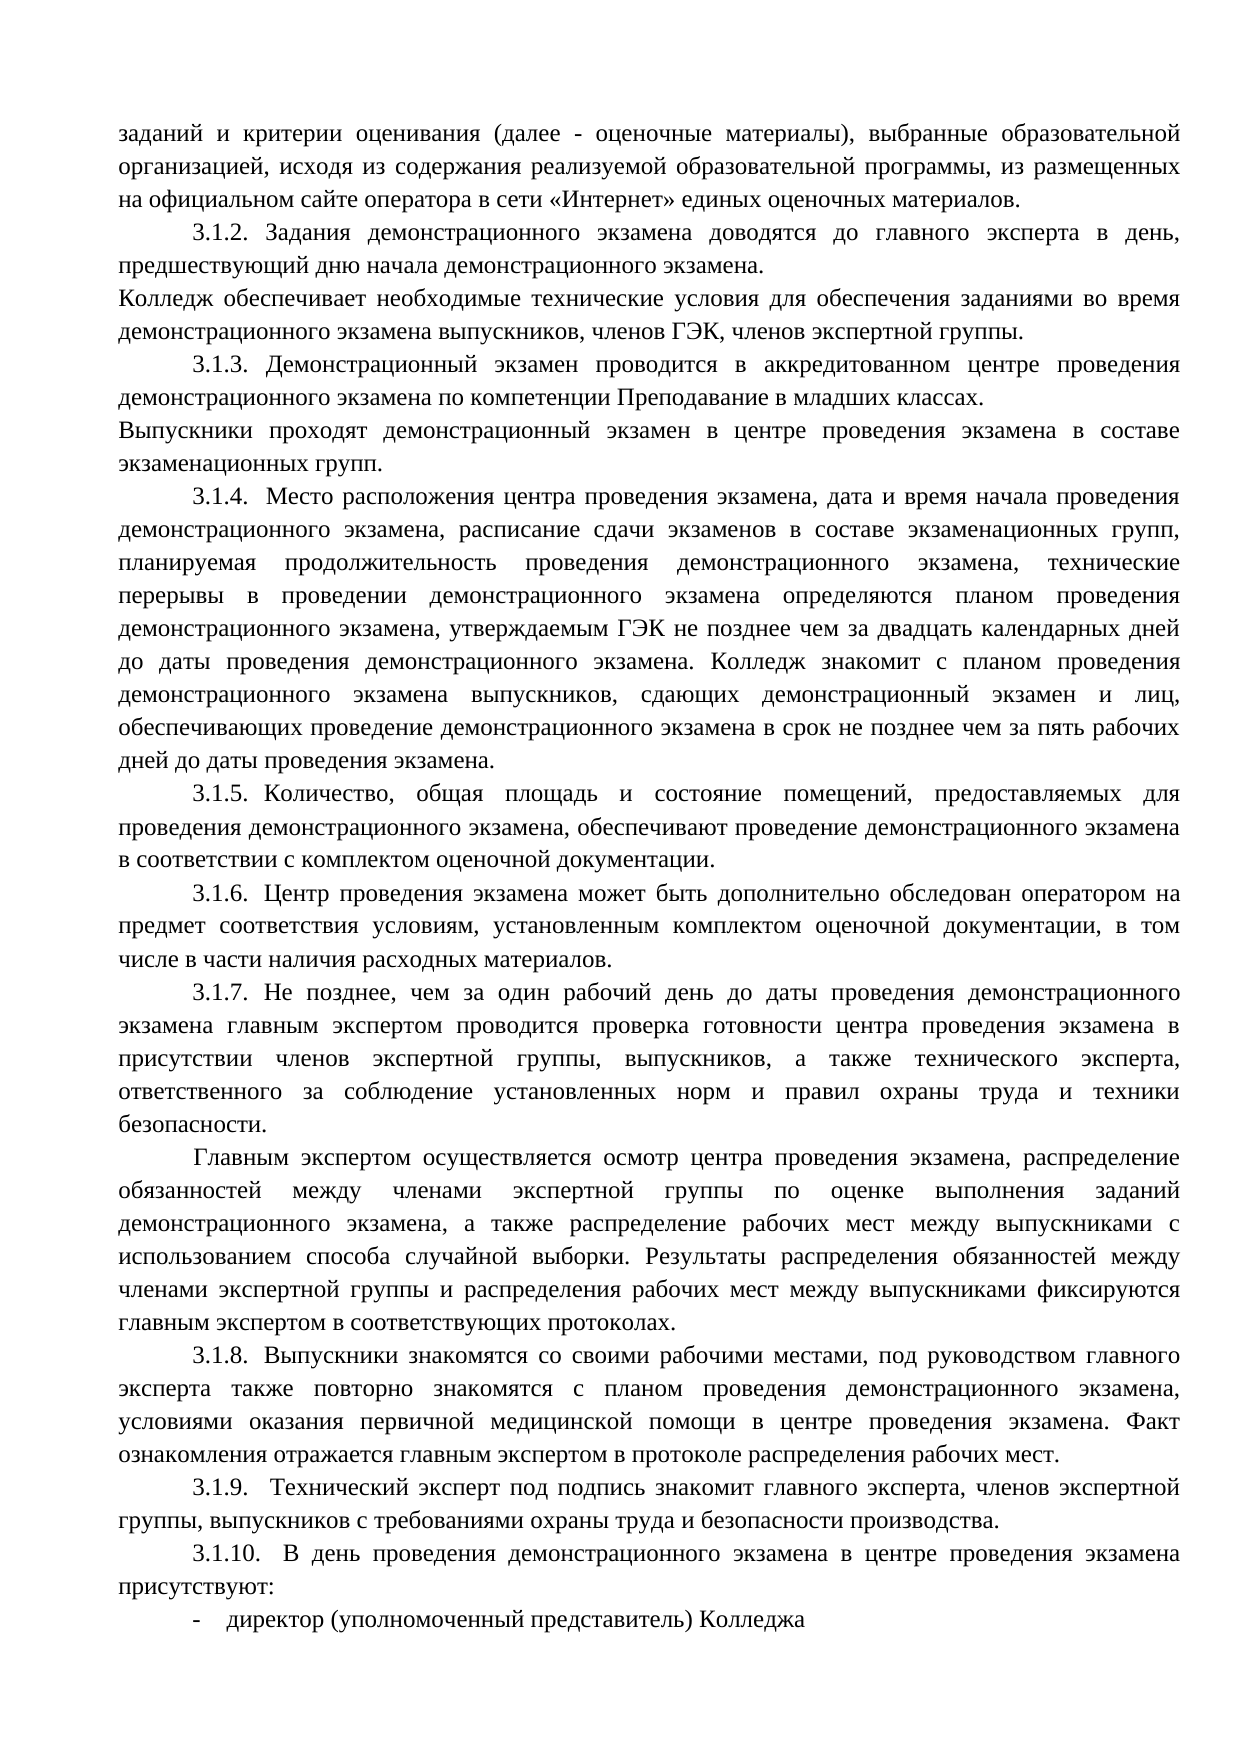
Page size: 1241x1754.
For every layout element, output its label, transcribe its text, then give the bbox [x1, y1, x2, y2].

list В день проведения демонстрационного экзамена в центре проведения экзамена присутствуют: [118, 1538, 1181, 1600]
text Колледж обеспечивает необходимые технические условия для обеспечения заданиями во время демонстрационного экзамена выпускников, членов ГЭК, членов экспертной группы. [118, 283, 1181, 345]
list Демонстрационный экзамен проводится в аккредитованном центре проведения демонстрационного экзамена по компетенции Преподавание в младших классах. [118, 349, 1181, 411]
list Центр проведения экзамена может быть дополнительно обследован оператором на предмет соответствия условиям, установленным комплектом оценочной документации, в том числе в части наличия расходных материалов. [118, 878, 1181, 972]
list Технический эксперт под подпись знакомит главного эксперта, членов экспертной группы, выпускников с требованиями охраны труда и безопасности производства. [118, 1472, 1181, 1534]
list Место расположения центра проведения экзамена, дата и время начала проведения демонстрационного экзамена, расписание сдачи экзаменов в составе экзаменационных групп, планируемая продолжительность проведения демонстрационного экзамена, технические перерывы в проведении демонстрационного экзамена определяются планом проведения демонстрационного экзамена, утверждаемым ГЭК не позднее чем за двадцать календарных дней до даты проведения демонстрационного экзамена. Колледж знакомит с планом проведения демонстрационного экзамена выпускников, сдающих демонстрационный экзамен и лиц, обеспечивающих проведение демонстрационного экзамена в срок не позднее чем за пять рабочих дней до даты проведения экзамена. [118, 481, 1181, 774]
list Не позднее, чем за один рабочий день до даты проведения демонстрационного экзамена главным экспертом проводится проверка готовности центра проведения экзамена в присутствии членов экспертной группы, выпускников, а также технического эксперта, ответственного за соблюдение установленных норм и правил охраны труда и техники безопасности. [118, 977, 1181, 1137]
text Главным экспертом осуществляется осмотр центра проведения экзамена, распределение обязанностей между членами экспертной группы по оценке выполнения заданий демонстрационного экзамена, а также распределение рабочих мест между выпускниками с использованием способа случайной выборки. Результаты распределения обязанностей между членами экспертной группы и распределения рабочих мест между выпускниками фиксируются главным экспертом в соответствующих протоколах. [118, 1142, 1181, 1336]
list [118, 118, 1181, 213]
list директор (уполномоченный представитель) Колледжа [118, 1604, 1181, 1633]
list Выпускники знакомятся со своими рабочими местами, под руководством главного эксперта также повторно знакомятся с планом проведения демонстрационного экзамена, условиями оказания первичной медицинской помощи в центре проведения экзамена. Факт ознакомления отражается главным экспертом в протоколе распределения рабочих мест. [118, 1340, 1181, 1468]
text Выпускники проходят демонстрационный экзамен в центре проведения экзамена в составе экзаменационных групп. [118, 415, 1181, 477]
text 3.1.2. Задания демонстрационного экзамена доводятся до главного эксперта в день, предшествующий дню начала демонстрационного экзамена. [118, 217, 1181, 279]
list Количество, общая площадь и состояние помещений, предоставляемых для проведения демонстрационного экзамена, обеспечивают проведение демонстрационного экзамена в соответствии с комплектом оценочной документации. [118, 778, 1181, 873]
